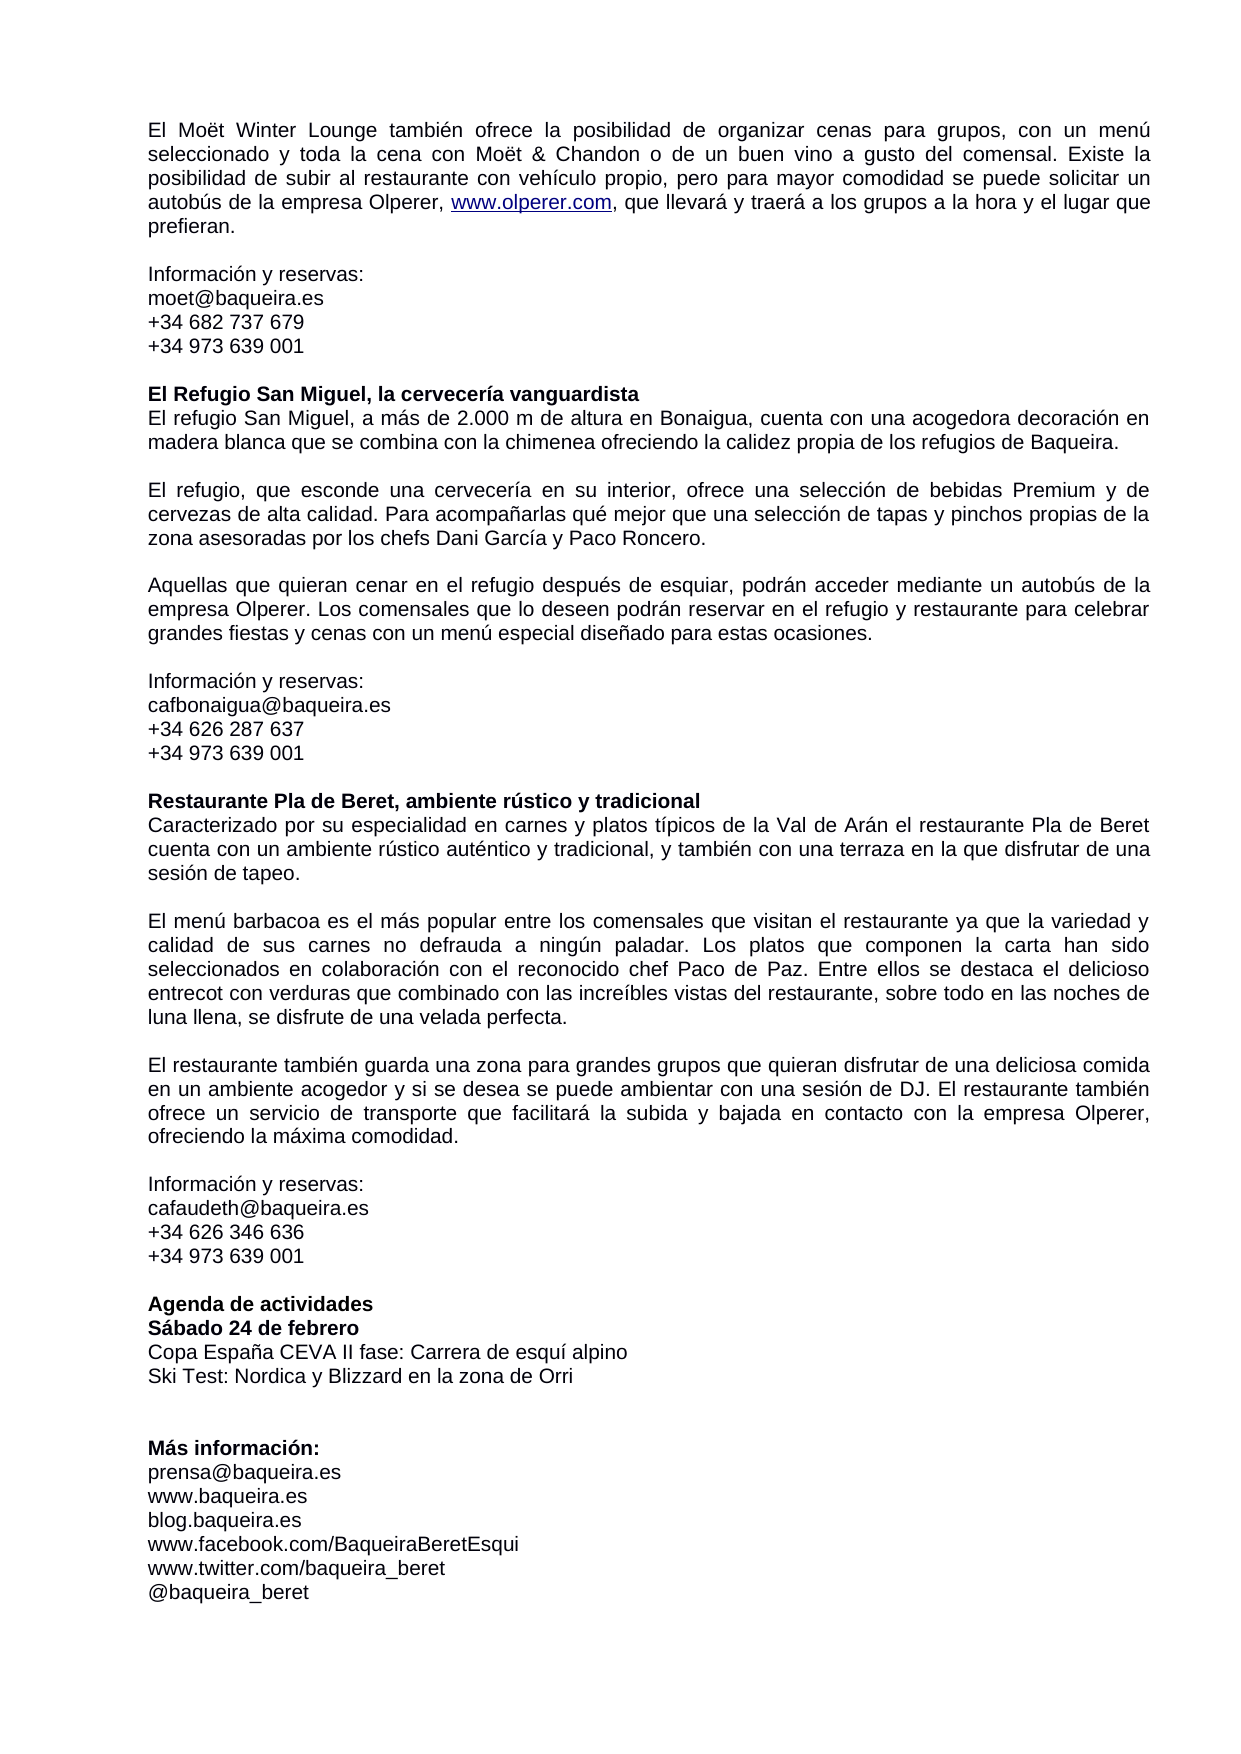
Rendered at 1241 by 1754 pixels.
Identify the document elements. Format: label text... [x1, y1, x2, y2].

text +34 973 639 001 [148, 334, 1152, 358]
text @baqueira_beret [148, 1579, 1152, 1603]
text Agenda de actividades [148, 1292, 1152, 1316]
text prensa@baqueira.es [148, 1460, 1152, 1484]
text El restaurante también guarda una zona para grandes grupos que quieran disfrutar de una deliciosa comida en un ambiente acogedor y si se desea se puede ambientar con una sesión de DJ. El restaurante también ofrece un servicio de transporte que facilitará la subida y bajada en contacto con la empresa Olperer, ofreciendo la máxima comodidad. [148, 1052, 1152, 1148]
text Copa España CEVA II fase: Carrera de esquí alpino [148, 1340, 1152, 1364]
text +34 626 346 636 [148, 1220, 1152, 1244]
text El Moët Winter Lounge también ofrece la posibilidad de organizar cenas para grupos, con un menú seleccionado y toda la cena con Moët & Chandon o de un buen vino a gusto del comensal. Existe la posibilidad de subir al restaurante con vehículo propio, pero para mayor comodidad se puede solicitar un autobús de la empresa Olperer, www.olperer.com, que llevará y traerá a los grupos a la hora y el lugar que prefieran. [148, 118, 1152, 238]
text www.twitter.com/baqueira_beret [148, 1556, 1152, 1579]
text www.baqueira.es [148, 1484, 1152, 1508]
text El Refugio San Miguel, la cervecería vanguardista [148, 382, 1152, 406]
text Sábado 24 de febrero [148, 1316, 1152, 1340]
text +34 626 287 637 [148, 717, 1152, 741]
text cafbonaigua@baqueira.es [148, 693, 1152, 717]
text El refugio, que esconde una cervecería en su interior, ofrece una selección de bebidas Premium y de cervezas de alta calidad. Para acompañarlas qué mejor que una selección de tapas y pinchos propias de la zona asesoradas por los chefs Dani García y Paco Roncero. [148, 477, 1152, 549]
text +34 973 639 001 [148, 1244, 1152, 1268]
text El menú barbacoa es el más popular entre los comensales que visitan el restaurante ya que la variedad y calidad de sus carnes no defrauda a ningún paladar. Los platos que componen la carta han sido seleccionados en colaboración con el reconocido chef Paco de Paz. Entre ellos se destaca el delicioso entrecot con verduras que combinado con las increíbles vistas del restaurante, sobre todo en las noches de luna llena, se disfrute de una velada perfecta. [148, 909, 1152, 1028]
text Caracterizado por su especialidad en carnes y platos típicos de la Val de Arán el restaurante Pla de Beret cuenta con un ambiente rústico auténtico y tradicional, y también con una terraza en la que disfrutar de una sesión de tapeo. [148, 813, 1152, 885]
text Ski Test: Nordica y Blizzard en la zona de Orri [148, 1364, 1152, 1388]
text Información y reservas: [148, 1172, 1152, 1196]
text Información y reservas: [148, 669, 1152, 693]
text +34 973 639 001 [148, 741, 1152, 765]
text +34 682 737 679 [148, 310, 1152, 334]
text El refugio San Miguel, a más de 2.000 m de altura en Bonaigua, cuenta con una acogedora decoración en madera blanca que se combina con la chimenea ofreciendo la calidez propia de los refugios de Baqueira. [148, 406, 1152, 453]
text blog.baqueira.es [148, 1508, 1152, 1532]
text Información y reservas: [148, 262, 1152, 286]
text Más información: [148, 1436, 1152, 1460]
text Restaurante Pla de Beret, ambiente rústico y tradicional [148, 789, 1152, 813]
text www.facebook.com/BaqueiraBeretEsqui [148, 1532, 1152, 1556]
text Aquellas que quieran cenar en el refugio después de esquiar, podrán acceder mediante un autobús de la empresa Olperer. Los comensales que lo deseen podrán reservar en el refugio y restaurante para celebrar grandes fiestas y cenas con un menú especial diseñado para estas ocasiones. [148, 573, 1152, 645]
text cafaudeth@baqueira.es [148, 1196, 1152, 1220]
text moet@baqueira.es [148, 286, 1152, 310]
